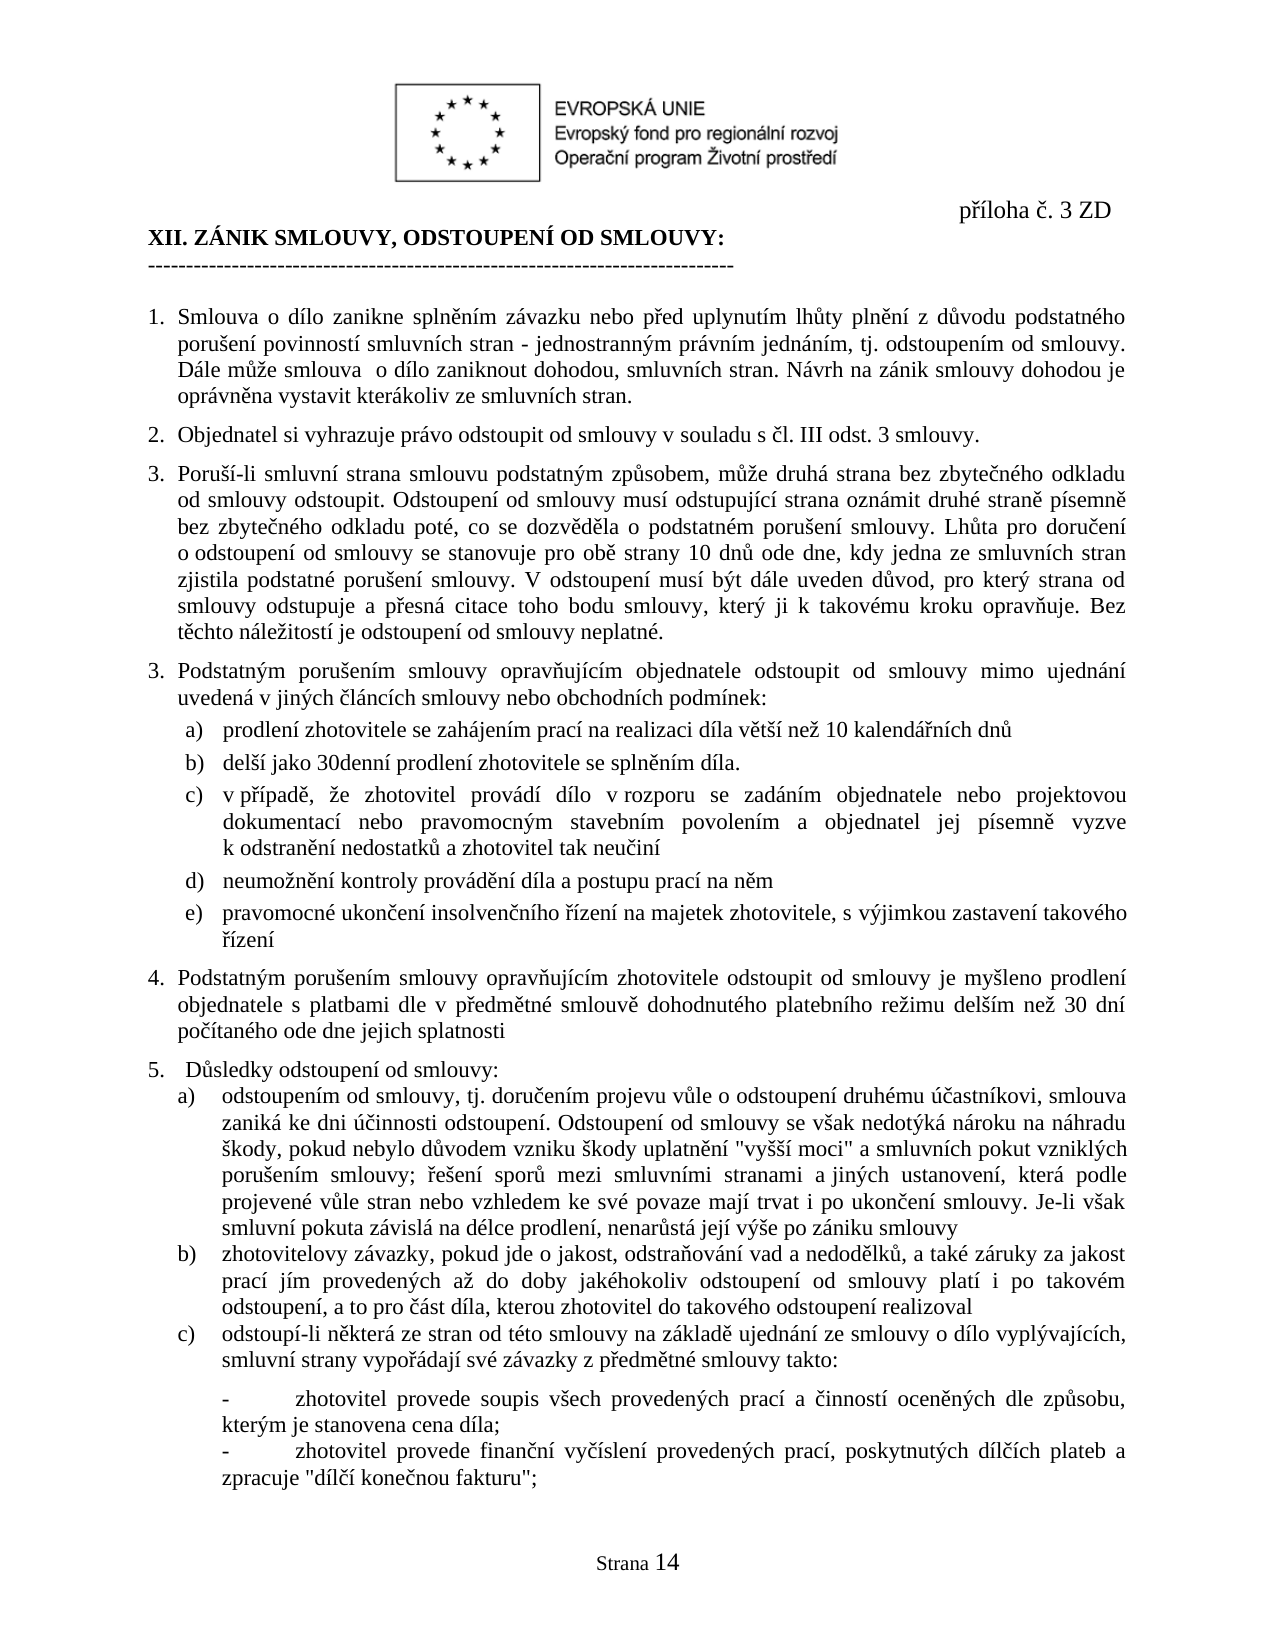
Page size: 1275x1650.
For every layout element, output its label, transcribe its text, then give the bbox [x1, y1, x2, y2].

list delší jako 30denní prodlení zhotovitele se splněním díla. [185, 749, 1127, 775]
list Důsledky odstoupení od smlouvy: [148, 1056, 1127, 1082]
list v případě, že zhotovitel provádí dílo v rozporu se zadáním objednatele nebo projektovou dokumentací nebo pravomocným stavebním povolením a objednatel jej písemně vyzve k odstranění nedostatků a zhotovitel tak neučiní [185, 781, 1127, 860]
text - zhotovitel provede soupis všech provedených prací a činností oceněných dle způsobu, kterým je stanovena cena díla; [222, 1385, 1127, 1437]
text - zhotovitel provede finanční vyčíslení provedených prací, poskytnutých dílčích plateb a zpracuje "dílčí konečnou fakturu"; [222, 1437, 1127, 1490]
list Smlouva o dílo zanikne splněním závazku nebo před uplynutím lhůty plnění z důvodu podstatného porušení povinností smluvních stran - jednostranným právním jednáním, tj. odstoupením od smlouvy. Dále může smlouva o dílo zaniknout dohodou, smluvních stran. Návrh na zánik smlouvy dohodou je oprávněna vystavit kterákoliv ze smluvních stran. [148, 303, 1127, 409]
text 3. Podstatným porušením smlouvy opravňujícím objednatele odstoupit od smlouvy mimo ujednání uvedená v jiných článcích smlouvy nebo obchodních podmínek: [148, 657, 1127, 710]
list neumožnění kontroly provádění díla a postupu prací na něm [185, 867, 1127, 893]
list odstoupením od smlouvy, tj. doručením projevu vůle o odstoupení druhému účastníkovi, smlouva zaniká ke dni účinnosti odstoupení. Odstoupení od smlouvy se však nedotýká nároku na náhradu škody, pokud nebylo důvodem vzniku škody uplatnění "vyšší moci" a smluvních pokut vzniklých porušením smlouvy; řešení sporů mezi smluvními stranami a jiných ustanovení, která podle projevené vůle stran nebo vzhledem ke své povaze mají trvat i po ukončení smlouvy. Je-li však smluvní pokuta závislá na délce prodlení, nenarůstá její výše po zániku smlouvy [177, 1082, 1127, 1241]
text XII. ZÁNIK SMLOUVY, ODSTOUPENÍ OD SMLOUVY: [148, 224, 1137, 251]
picture [387, 73, 853, 196]
list Objednatel si vyhrazuje právo odstoupit od smlouvy v souladu s čl. III odst. 3 smlouvy. [148, 421, 1127, 448]
text 4. Podstatným porušením smlouvy opravňujícím zhotovitele odstoupit od smlouvy je myšleno prodlení objednatele s platbami dle v předmětné smlouvě dohodnutého platebního režimu delším než 30 dní počítaného ode dne jejich splatnosti [148, 964, 1127, 1043]
list Poruší-li smluvní strana smlouvu podstatným způsobem, může druhá strana bez zbytečného odkladu od smlouvy odstoupit. Odstoupení od smlouvy musí odstupující strana oznámit druhé straně písemně bez zbytečného odkladu poté, co se dozvěděla o podstatném porušení smlouvy. Lhůta pro doručení o odstoupení od smlouvy se stanovuje pro obě strany 10 dnů ode dne, kdy jedna ze smluvních stran zjistila podstatné porušení smlouvy. V odstoupení musí být dále uveden důvod, pro který strana od smlouvy odstupuje a přesná citace toho bodu smlouvy, který ji k takovému kroku opravňuje. Bez těchto náležitostí je odstoupení od smlouvy neplatné. [148, 460, 1127, 645]
list prodlení zhotovitele se zahájením prací na realizaci díla větší než 10 kalendářních dnů [185, 716, 1127, 742]
text ----------------------------------------------------------------------------- [148, 251, 1137, 277]
list pravomocné ukončení insolvenčního řízení na majetek zhotovitele, s výjimkou zastavení takového řízení [185, 899, 1127, 952]
list zhotovitelovy závazky, pokud jde o jakost, odstraňování vad a nedodělků, a také záruky za jakost prací jím provedených až do doby jakéhokoliv odstoupení od smlouvy platí i po takovém odstoupení, a to pro část díla, kterou zhotovitel do takového odstoupení realizoval [177, 1241, 1127, 1319]
list odstoupí-li některá ze stran od této smlouvy na základě ujednání ze smlouvy o dílo vyplývajících, smluvní strany vypořádají své závazky z předmětné smlouvy takto: [177, 1319, 1127, 1372]
